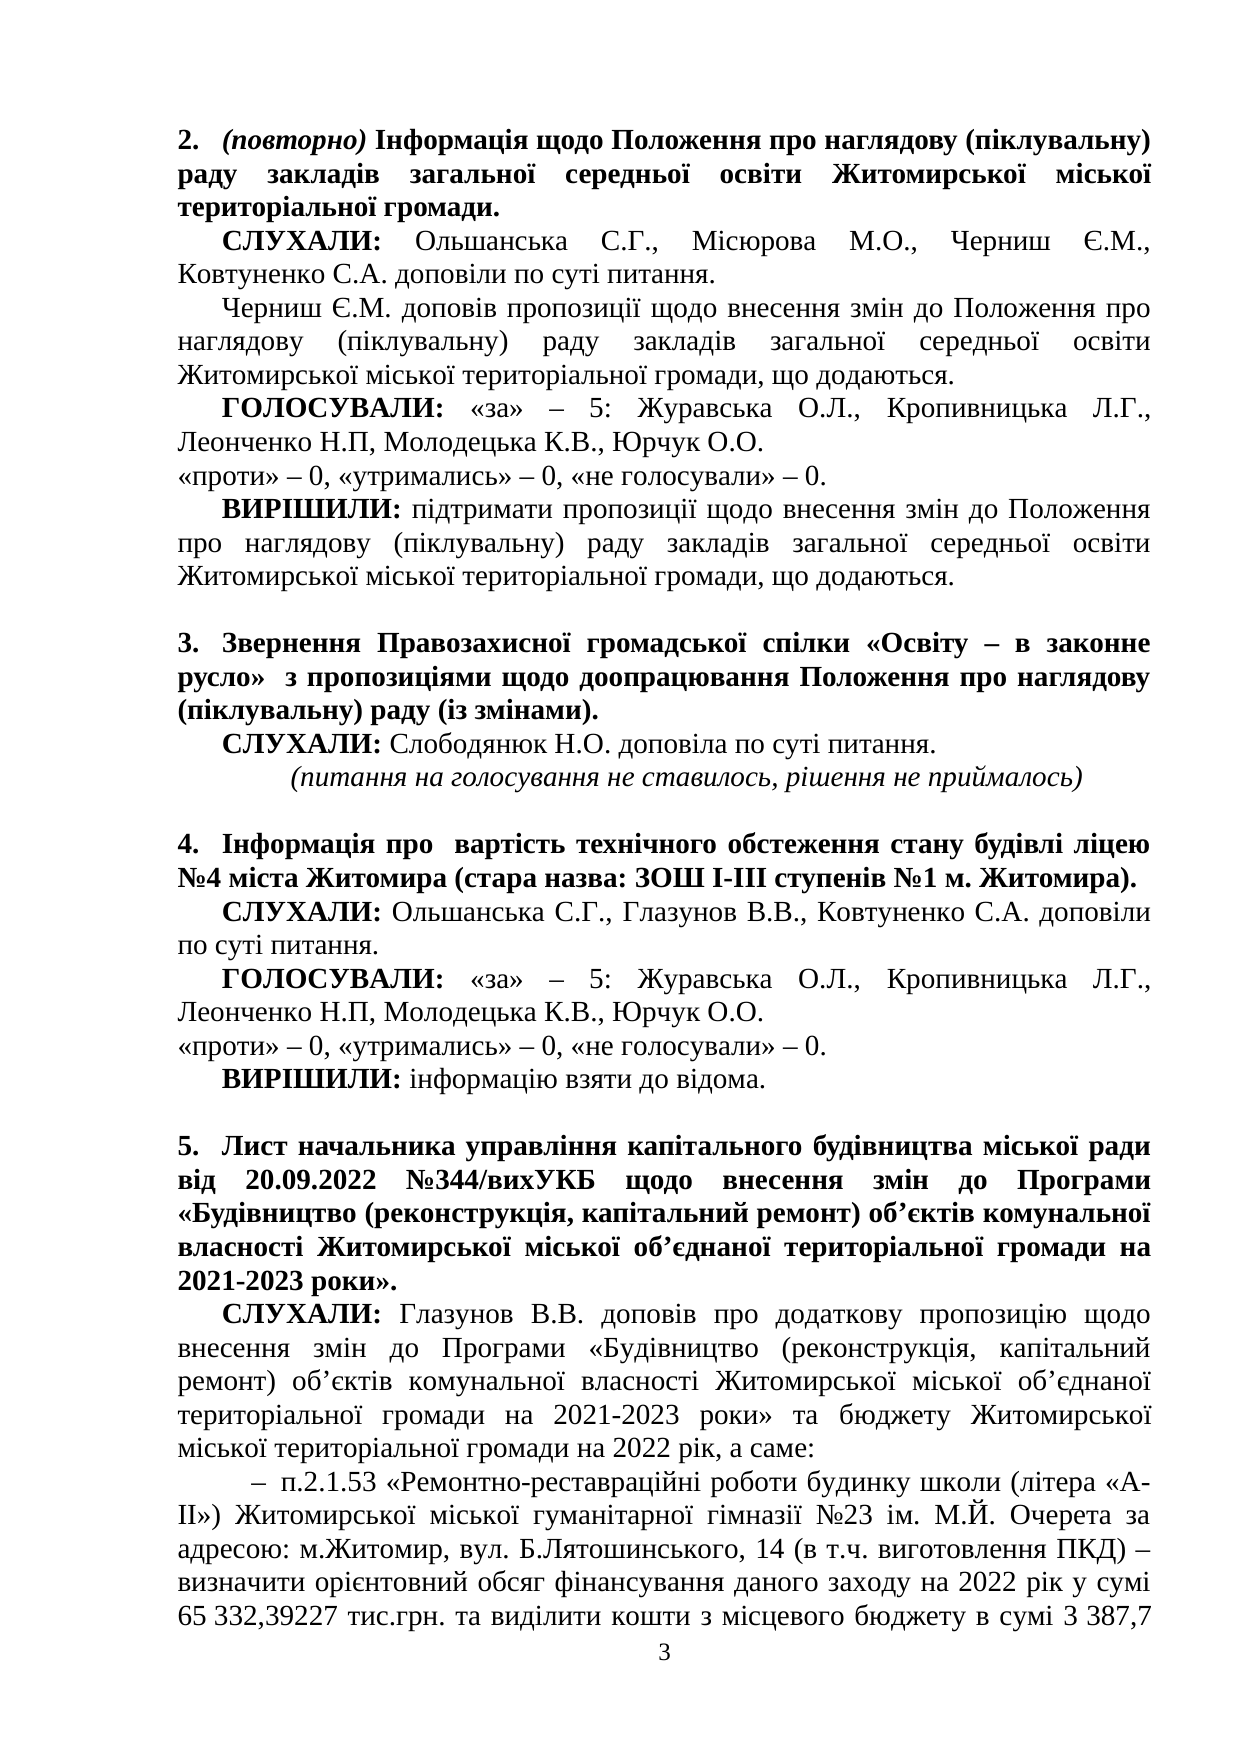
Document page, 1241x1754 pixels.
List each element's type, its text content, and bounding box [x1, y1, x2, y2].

text Черниш Є.М. доповів пропозиції щодо внесення змін до Положення про наглядову (піклувальну) раду закладів загальної середньої освіти Житомирської міської територіальної громади, що додаються. [177, 290, 1152, 391]
text (питання на голосування не ставилось, рішення не приймалось) [177, 759, 1152, 793]
list Інформація про вартість технічного обстеження стану будівлі ліцею №4 міста Житомира (стара назва: ЗОШ I-III ступенів №1 м. Житомира). [177, 827, 1152, 894]
text СЛУХАЛИ: Ольшанська С.Г., Глазунов В.В., Ковтуненко С.А. доповіли по суті питання. [177, 894, 1152, 961]
text ГОЛОСУВАЛИ: «за» – 5: Журавська О.Л., Кропивницька Л.Г., Леонченко Н.П, Молодецька К.В., Юрчук О.О. [177, 391, 1152, 458]
text ВИРІШИЛИ: підтримати пропозиції щодо внесення змін до Положення про наглядову (піклувальну) раду закладів загальної середньої освіти Житомирської міської територіальної громади, що додаються. [177, 491, 1152, 592]
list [177, 1464, 1152, 1632]
list Лист начальника управління капітального будівництва міської ради від 20.09.2022 №344/вихУКБ щодо внесення змін до Програми «Будівництво (реконструкція, капітальний ремонт) об’єктів комунальної власності Житомирської міської об’єднаної територіальної громади на 2021-2023 роки». [177, 1128, 1152, 1296]
text СЛУХАЛИ: Слободянюк Н.О. доповіла по суті питання. [177, 726, 1152, 759]
text СЛУХАЛИ: Глазунов В.В. доповів про додаткову пропозицію щодо внесення змін до Програми «Будівництво (реконструкція, капітальний ремонт) об’єктів комунальної власності Житомирської міської об’єднаної територіальної громади на 2021-2023 роки» та бюджету Житомирської міської територіальної громади на 2022 рік, а саме: [177, 1296, 1152, 1464]
text ГОЛОСУВАЛИ: «за» – 5: Журавська О.Л., Кропивницька Л.Г., Леонченко Н.П, Молодецька К.В., Юрчук О.О. [177, 961, 1152, 1028]
text «проти» – 0, «утримались» – 0, «не голосували» – 0. [177, 1028, 1152, 1061]
text «проти» – 0, «утримались» – 0, «не голосували» – 0. [177, 458, 1152, 491]
list (повторно) Інформація щодо Положення про наглядову (піклувальну) раду закладів загальної середньої освіти Житомирської міської територіальної громади. [177, 122, 1152, 223]
list Звернення Правозахисної громадської спілки «Освіту – в законне русло» з пропозиціями щодо доопрацювання Положення про наглядову (піклувальну) раду (із змінами). [177, 625, 1152, 726]
text ВИРІШИЛИ: інформацію взяти до відома. [177, 1061, 1152, 1095]
text СЛУХАЛИ: Ольшанська С.Г., Місюрова М.О., Черниш Є.М., Ковтуненко С.А. доповіли по суті питання. [177, 223, 1152, 290]
